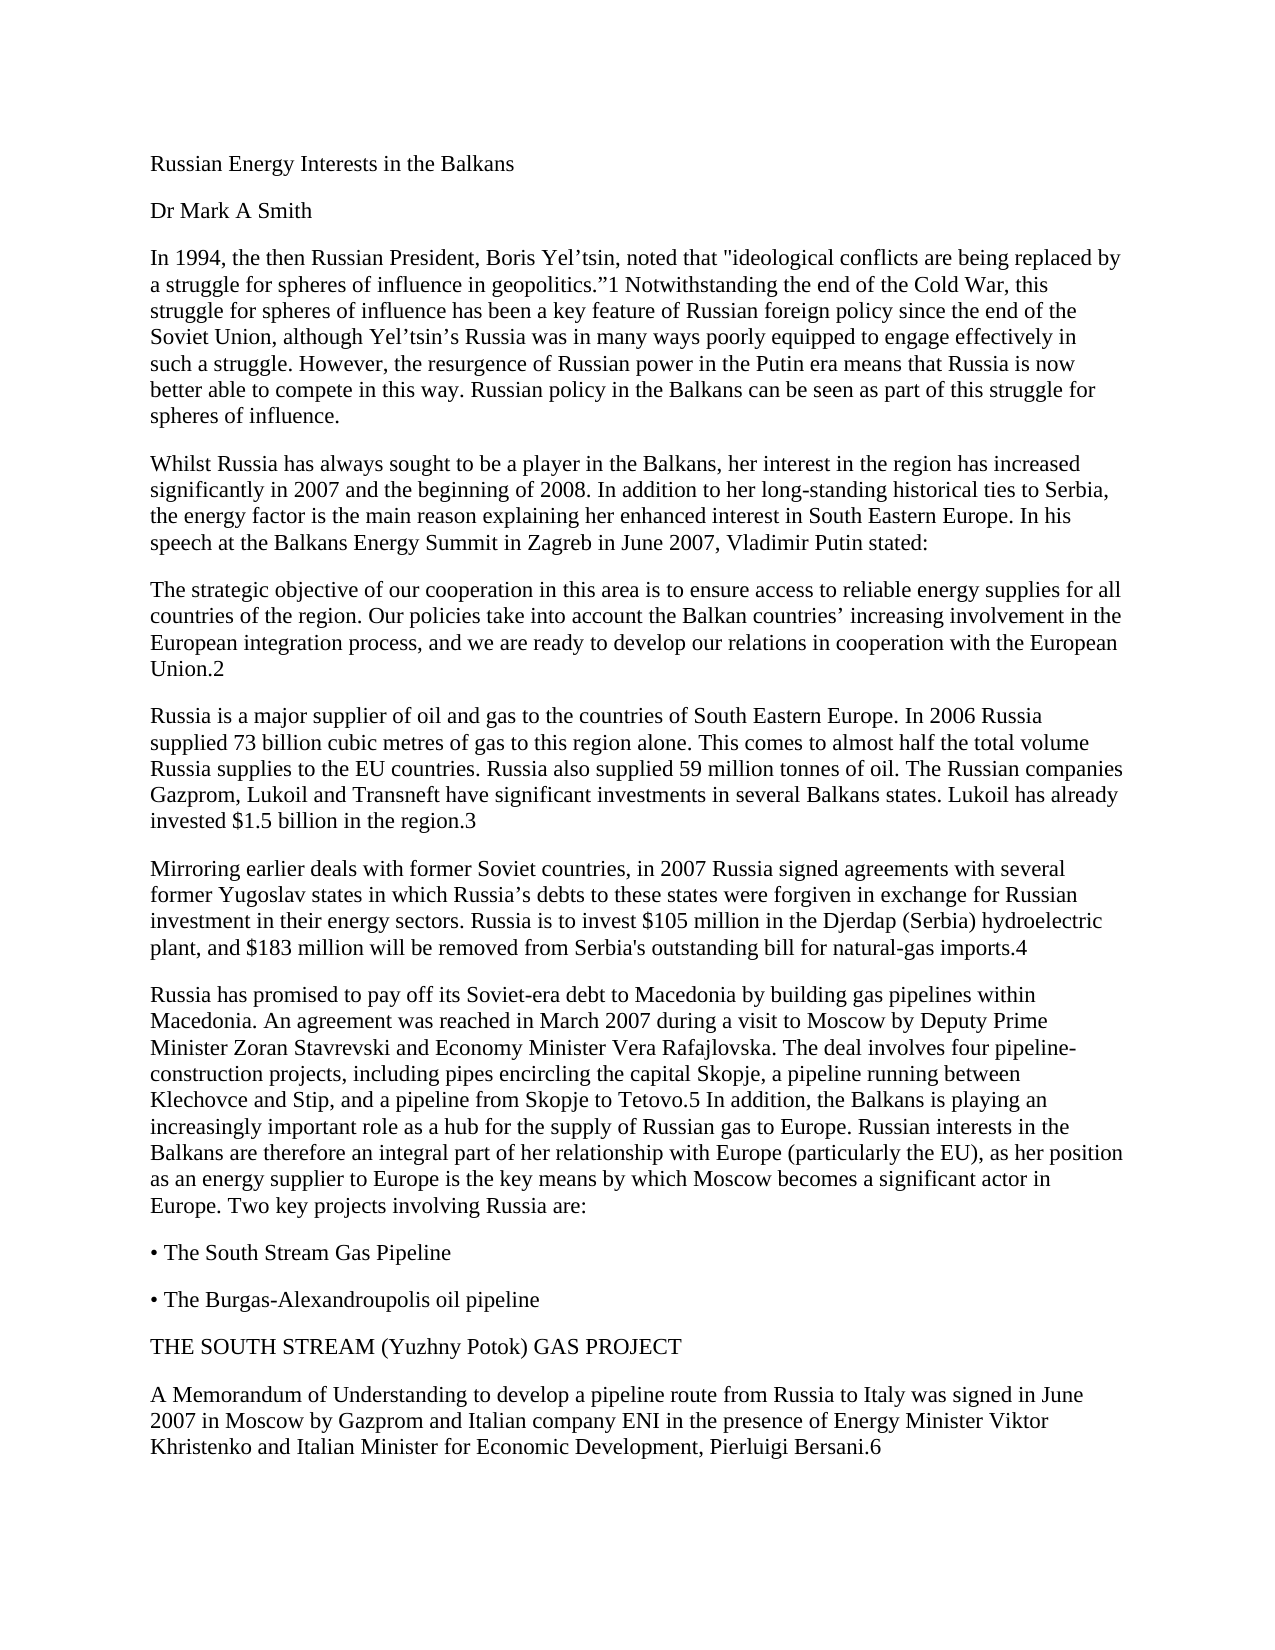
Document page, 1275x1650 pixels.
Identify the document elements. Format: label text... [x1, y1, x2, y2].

text Whilst Russia has always sought to be a player in the Balkans, her interest in the region has increased significantly in 2007 and the beginning of 2008. In addition to her long-standing historical ties to Serbia, the energy factor is the main reason explaining her enhanced interest in South Eastern Europe. In his speech at the Balkans Energy Summit in Zagreb in June 2007, Vladimir Putin stated: [150, 450, 1125, 555]
text Russian Energy Interests in the Balkans [150, 150, 1125, 176]
text Russia has promised to pay off its Soviet-era debt to Macedonia by building gas pipelines within Macedonia. An agreement was reached in March 2007 during a visit to Moscow by Deputy Prime Minister Zoran Stavrevski and Economy Minister Vera Rafajlovska. The deal involves four pipeline-construction projects, including pipes encircling the capital Skopje, a pipeline running between Klechovce and Stip, and a pipeline from Skopje to Tetovo.5 In addition, the Balkans is playing an increasingly important role as a hub for the supply of Russian gas to Europe. Russian interests in the Balkans are therefore an integral part of her relationship with Europe (particularly the EU), as her position as an energy supplier to Europe is the key means by which Moscow becomes a significant actor in Europe. Two key projects involving Russia are: [150, 981, 1125, 1218]
text Russia is a major supplier of oil and gas to the countries of South Eastern Europe. In 2006 Russia supplied 73 billion cubic metres of gas to this region alone. This comes to almost half the total volume Russia supplies to the EU countries. Russia also supplied 59 million tonnes of oil. The Russian companies Gazprom, Lukoil and Transneft have significant investments in several Balkans states. Lukoil has already invested $1.5 billion in the region.3 [150, 702, 1125, 834]
text Mirroring earlier deals with former Soviet countries, in 2007 Russia signed agreements with several former Yugoslav states in which Russia’s debts to these states were forgiven in exchange for Russian investment in their energy sectors. Russia is to invest $105 million in the Djerdap (Serbia) hydroelectric plant, and $183 million will be removed from Serbia's outstanding bill for natural-gas imports.4 [150, 855, 1125, 960]
text • The Burgas-Alexandroupolis oil pipeline [150, 1286, 1125, 1313]
text The strategic objective of our cooperation in this area is to ensure access to reliable energy supplies for all countries of the region. Our policies take into account the Balkan countries’ increasing involvement in the European integration process, and we are ready to develop our relations in cooperation with the European Union.2 [150, 576, 1125, 681]
text THE SOUTH STREAM (Yuzhny Potok) GAS PROJECT [150, 1333, 1125, 1360]
text • The South Stream Gas Pipeline [150, 1239, 1125, 1265]
text In 1994, the then Russian President, Boris Yel’tsin, noted that "ideological conflicts are being replaced by a struggle for spheres of influence in geopolitics.”1 Notwithstanding the end of the Cold War, this struggle for spheres of influence has been a key feature of Russian foreign policy since the end of the Soviet Union, although Yel’tsin’s Russia was in many ways poorly equipped to engage effectively in such a struggle. However, the resurgence of Russian power in the Putin era means that Russia is now better able to compete in this way. Russian policy in the Balkans can be seen as part of this struggle for spheres of influence. [150, 244, 1125, 429]
text A Memorandum of Understanding to develop a pipeline route from Russia to Italy was signed in June 2007 in Moscow by Gazprom and Italian company ENI in the presence of Energy Minister Viktor Khristenko and Italian Minister for Economic Development, Pierluigi Bersani.6 [150, 1381, 1125, 1460]
text Dr Mark A Smith [150, 197, 1125, 223]
